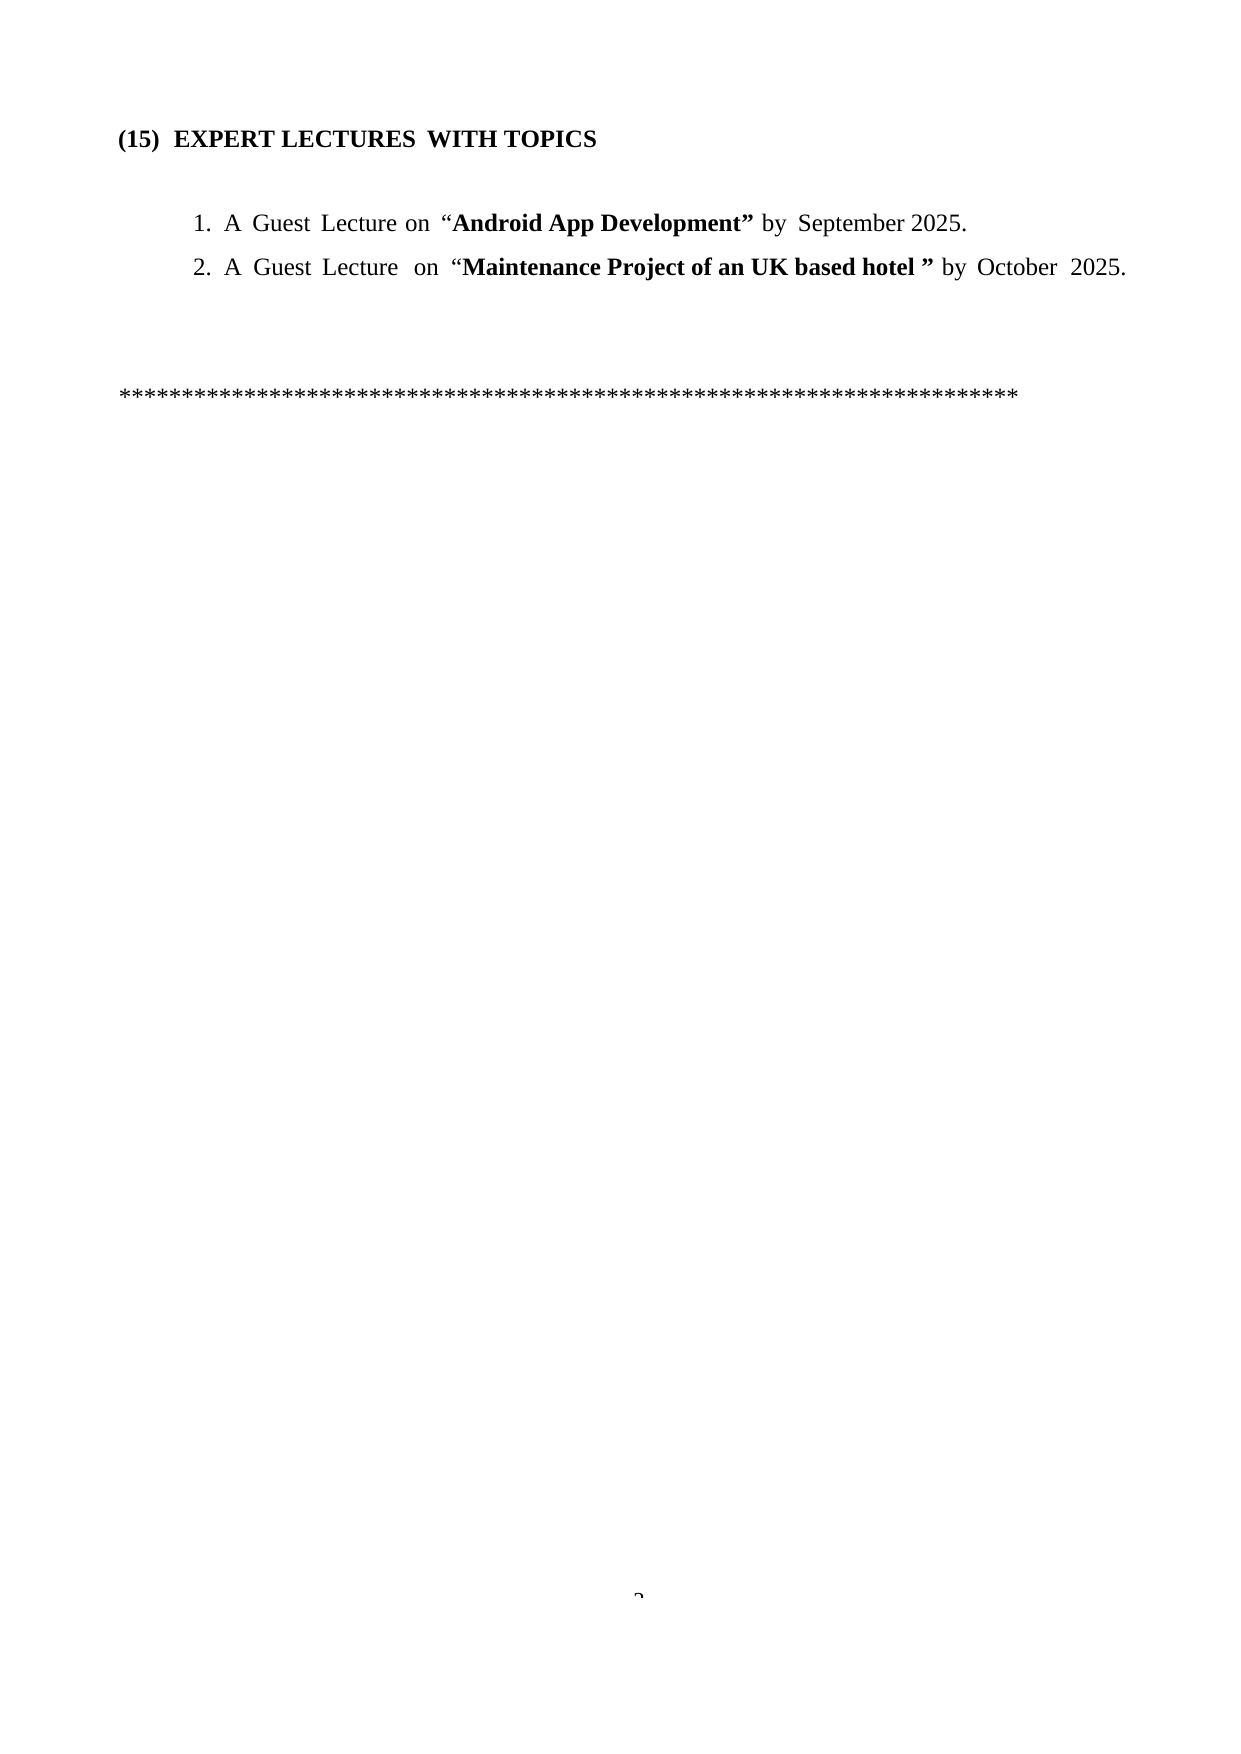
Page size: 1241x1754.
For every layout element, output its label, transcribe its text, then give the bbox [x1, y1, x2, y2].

list A Guest Lecture on “Maintenance Project of an UK based hotel ” by October 2025. [193, 252, 1205, 281]
subtitle EXPERT LECTURES WITH TOPICS [118, 124, 1205, 153]
text ************************************************************************ [118, 382, 1205, 411]
list A Guest Lecture on “Android App Development” by September 2025. [193, 208, 1205, 237]
